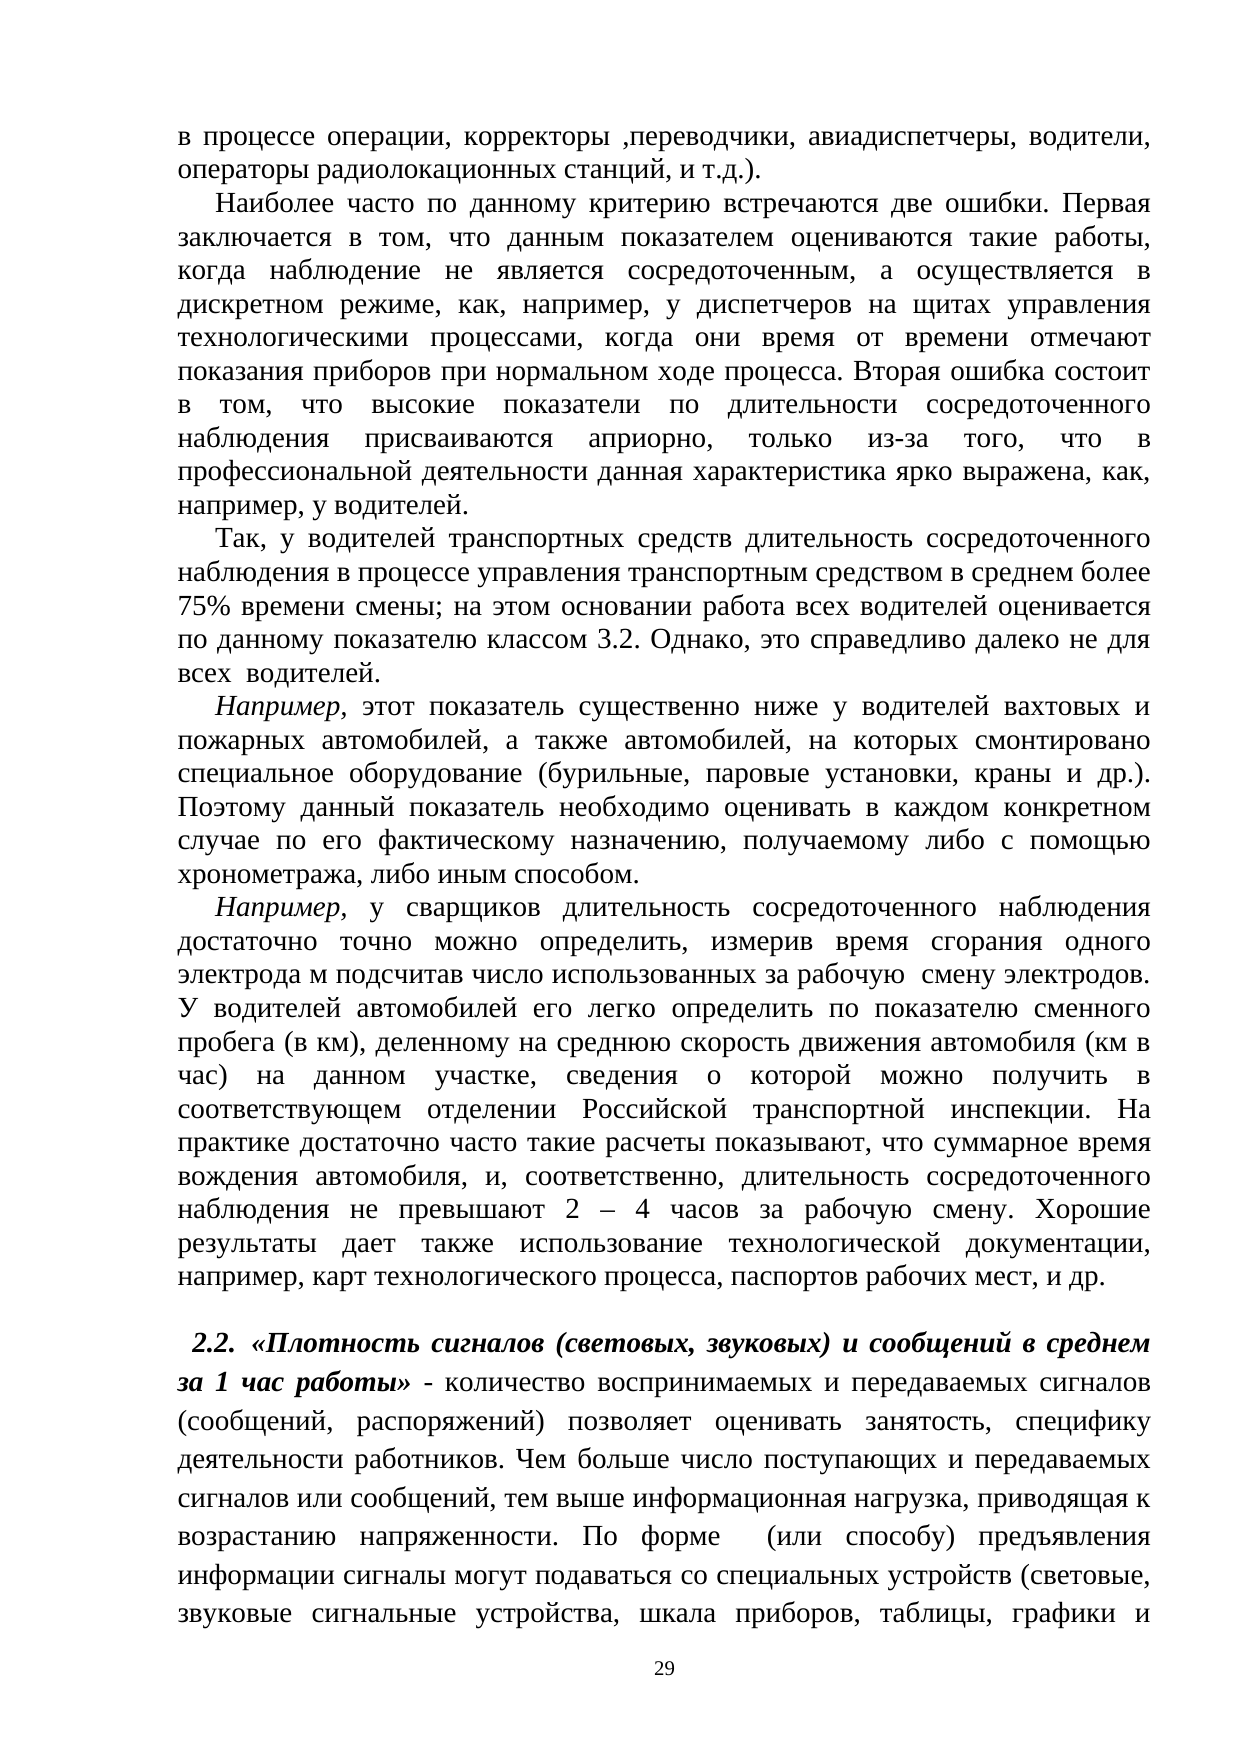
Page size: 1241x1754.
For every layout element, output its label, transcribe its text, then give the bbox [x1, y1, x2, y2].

text Наиболее часто по данному критерию встречаются две ошибки. Первая заключается в том, что данным показателем оцениваются такие работы, когда наблюдение не является сосредоточенным, а осуществляется в дискретном режиме, как, например, у диспетчеров на щитах управления технологическими процессами, когда они время от времени отмечают показания приборов при нормальном ходе процесса. Вторая ошибка состоит в том, что высокие показатели по длительности сосредоточенного наблюдения присваиваются априорно, только из-за того, что в профессиональной деятельности данная характеристика ярко выражена, как, например, у водителей. [177, 185, 1152, 521]
text Например, у сварщиков длительность сосредоточенного наблюдения достаточно точно можно определить, измерив время сгорания одного электрода м подсчитав число использованных за рабочую смену электродов. У водителей автомобилей его легко определить по показателю сменного пробега (в км), деленному на среднюю скорость движения автомобиля (км в час) на данном участке, сведения о которой можно получить в соответствующем отделении Российской транспортной инспекции. На практике достаточно часто такие расчеты показывают, что суммарное время вождения автомобиля, и, соответственно, длительность сосредоточенного наблюдения не превышают 2 – 4 часов за рабочую смену. Хорошие результаты дает также использование технологической документации, например, карт технологического процесса, паспортов рабочих мест, и др. [177, 889, 1152, 1292]
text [177, 118, 1152, 185]
text Например, этот показатель существенно ниже у водителей вахтовых и пожарных автомобилей, а также автомобилей, на которых смонтировано специальное оборудование (бурильные, паровые установки, краны и др.). Поэтому данный показатель необходимо оценивать в каждом конкретном случае по его фактическому назначению, получаемому либо с помощью хронометража, либо иным способом. [177, 688, 1152, 889]
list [177, 1326, 1152, 1629]
text Так, у водителей транспортных средств длительность сосредоточенного наблюдения в процессе управления транспортным средством в среднем более 75% времени смены; на этом основании работа всех водителей оценивается по данному показателю классом 3.2. Однако, это справедливо далеко не для всех водителей. [177, 521, 1152, 688]
